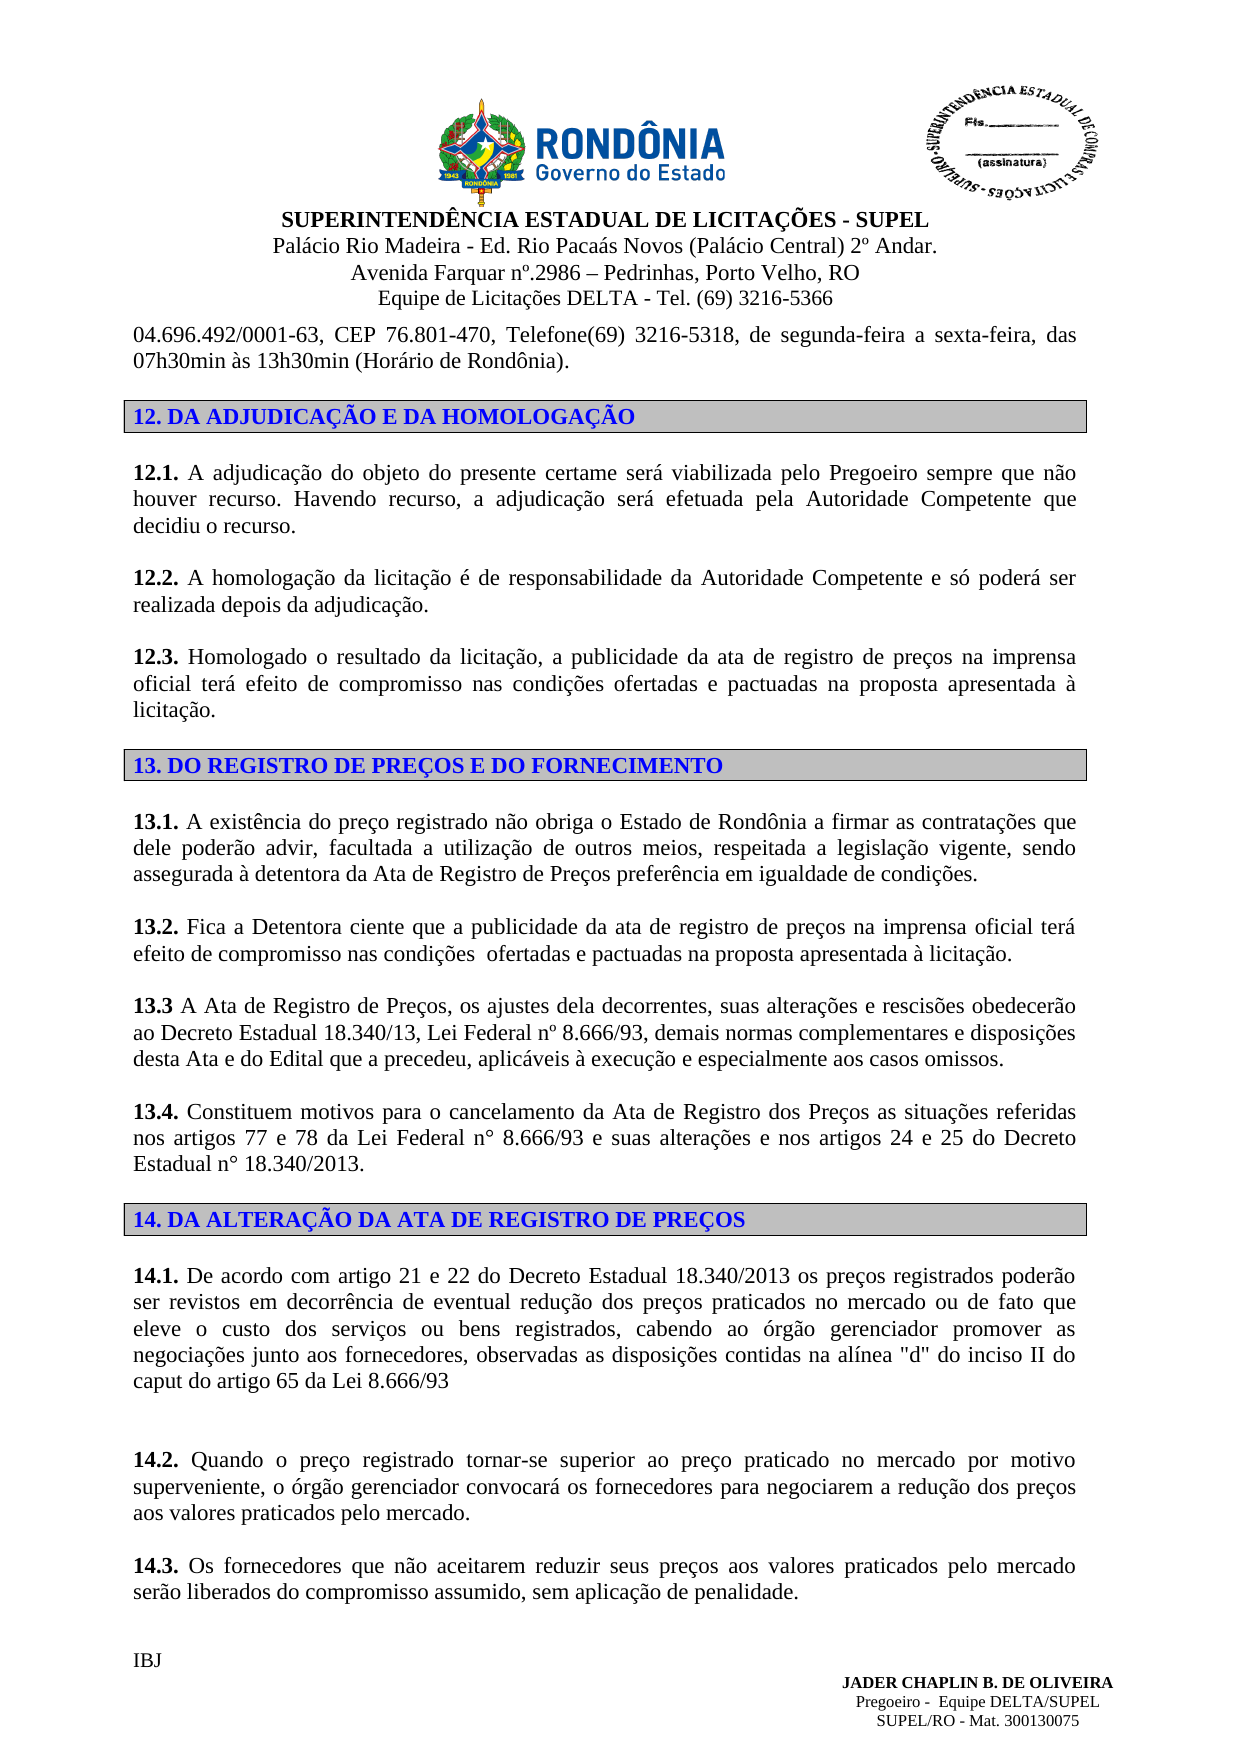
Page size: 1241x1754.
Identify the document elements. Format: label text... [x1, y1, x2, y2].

text 13.1. A existência do preço registrado não obriga o Estado de Rondônia a firmar as contratações que dele poderão advir, facultada a utilização de outros meios, respeitada a legislação vigente, sendo assegurada à detentora da Ata de Registro de Preços preferência em igualdade de condições. [133, 808, 1078, 887]
text 12.2. A homologação da licitação é de responsabilidade da Autoridade Competente e só poderá ser realizada depois da adjudicação. [133, 564, 1078, 617]
text 14.1. De acordo com artigo 21 e 22 do Decreto Estadual 18.340/2013 os preços registrados poderão ser revistos em decorrência de eventual redução dos preços praticados no mercado ou de fato que eleve o custo dos serviços ou bens registrados, cabendo ao órgão gerenciador promover as negociações junto aos fornecedores, observadas as disposições contidas na alínea "d" do inciso II do caput do artigo 65 da Lei 8.666/93 [133, 1262, 1078, 1394]
text 14. DA ALTERAÇÃO DA ATA DE REGISTRO DE PREÇOS [125, 1204, 1086, 1235]
text 13.3 A Ata de Registro de Preços, os ajustes dela decorrentes, suas alterações e rescisões obedecerão ao Decreto Estadual 18.340/13, Lei Federal nº 8.666/93, demais normas complementares e disposições desta Ata e do Edital que a precedeu, aplicáveis à execução e especialmente aos casos omissos. [133, 992, 1078, 1071]
text 13.4. Constituem motivos para o cancelamento da Ata de Registro dos Preços as situações referidas nos artigos 77 e 78 da Lei Federal n° 8.666/93 e suas alterações e nos artigos 24 e 25 do Decreto Estadual n° 18.340/2013. [133, 1098, 1078, 1177]
text 12.1. A adjudicação do objeto do presente certame será viabilizada pelo Pregoeiro sempre que não houver recurso. Havendo recurso, a adjudicação será efetuada pela Autoridade Competente que decidiu o recurso. [133, 459, 1078, 538]
text 13. DO REGISTRO DE PREÇOS E DO FORNECIMENTO [125, 750, 1086, 780]
picture [912, 75, 1108, 207]
list 13.2. Fica a Detentora ciente que a publicidade da ata de registro de preços na imprensa oficial terá efeito de compromisso nas condições ofertadas e pactuadas na proposta apresentada à licitação. [133, 913, 1078, 966]
text 14.2. Quando o preço registrado tornar-se superior ao preço praticado no mercado por motivo superveniente, o órgão gerenciador convocará os fornecedores para negociarem a redução dos preços aos valores praticados pelo mercado. [133, 1447, 1078, 1526]
text 12.3. Homologado o resultado da licitação, a publicidade da ata de registro de preços na imprensa oficial terá efeito de compromisso nas condições ofertadas e pactuadas na proposta apresentada à licitação. [133, 643, 1078, 722]
picture [437, 98, 725, 207]
text 12. DA ADJUDICAÇÃO E DA HOMOLOGAÇÃO [125, 401, 1086, 432]
text 14.3. Os fornecedores que não aceitarem reduzir seus preços aos valores praticados pelo mercado serão liberados do compromisso assumido, sem aplicação de penalidade. [133, 1552, 1078, 1605]
